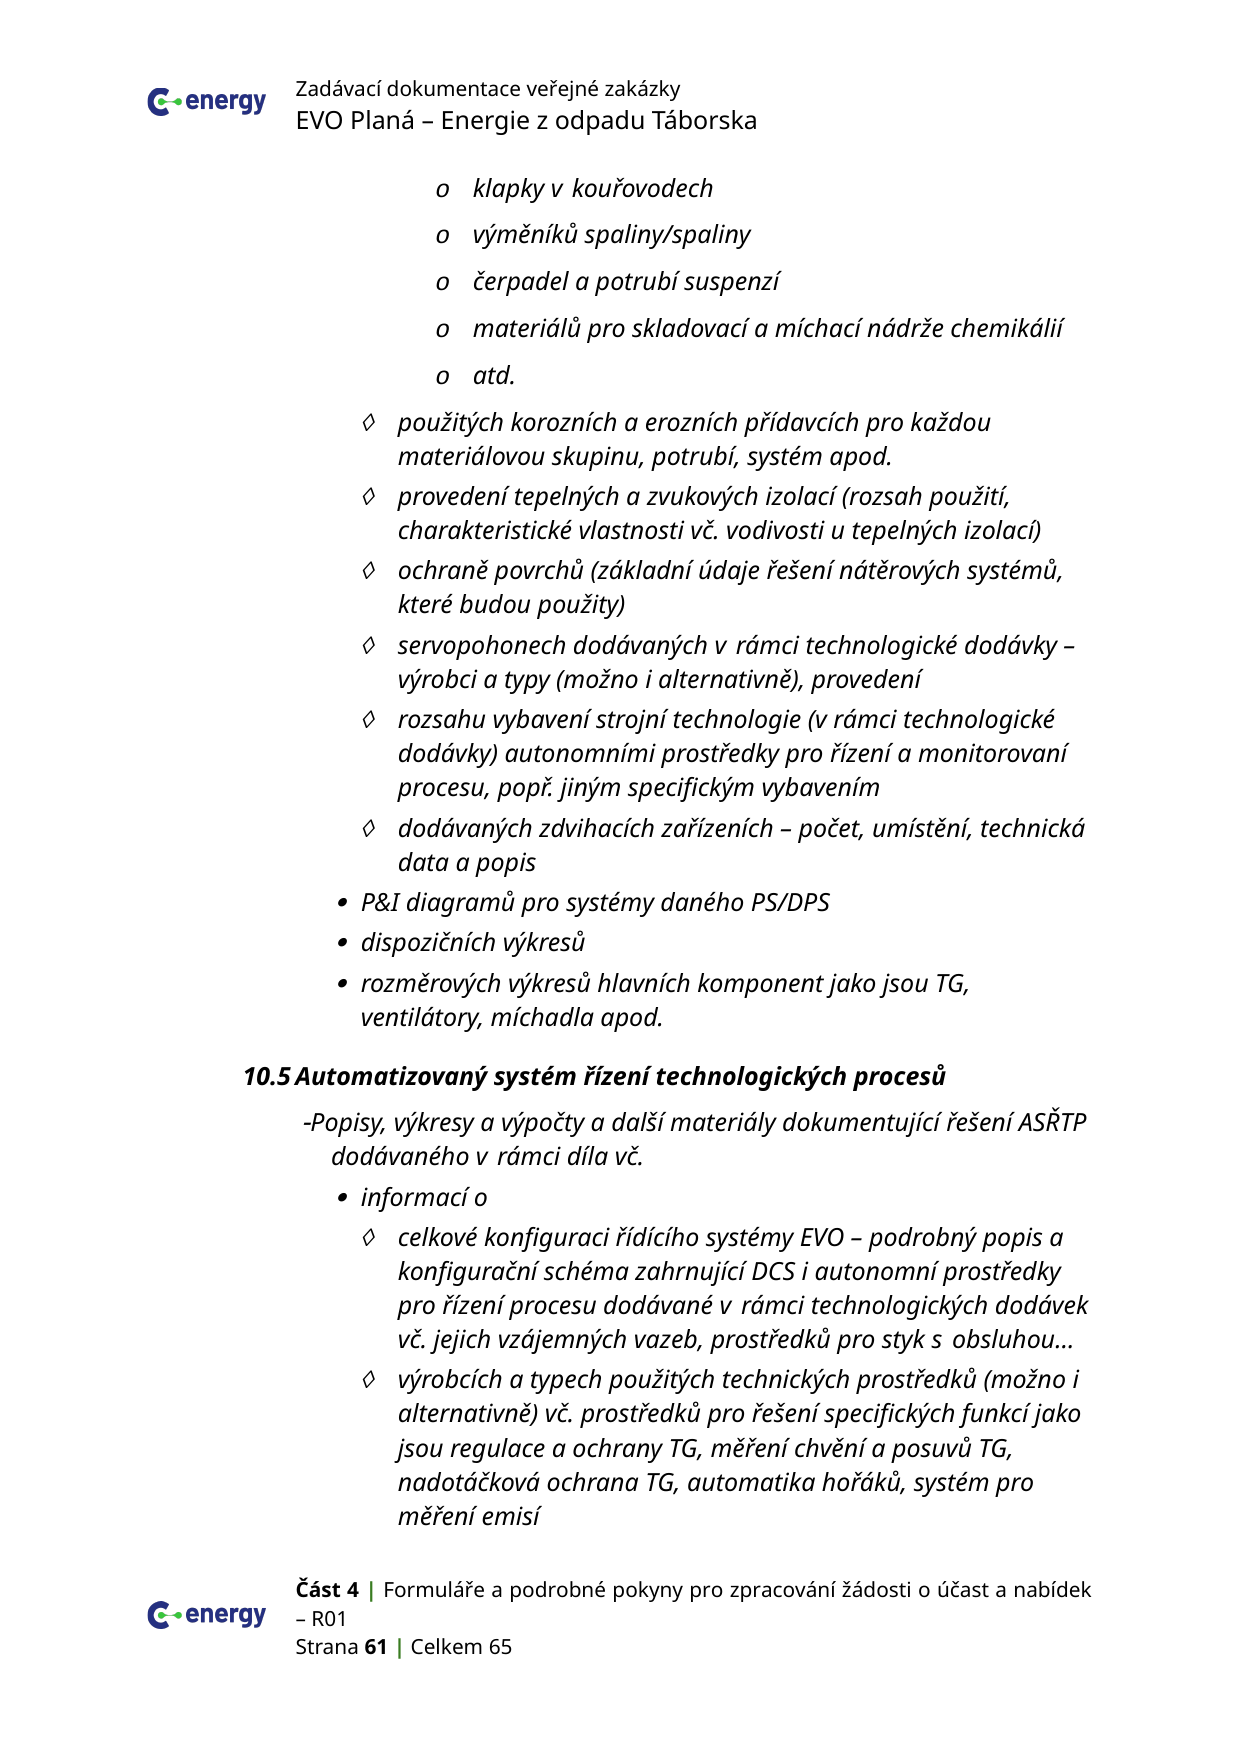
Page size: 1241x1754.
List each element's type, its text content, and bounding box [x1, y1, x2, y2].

list dodávaných zdvihacích zařízeních – počet, umístění, technická data a popis [360, 810, 1092, 878]
list klapky v kouřovodech [435, 170, 1092, 205]
list výrobcích a typech použitých technických prostředků (možno i alternativně) vč. prostředků pro řešení specifických funkcí jako jsou regulace a ochrany TG, měření chvění a posuvů TG, nadotáčková ochrana TG, automatika hořáků, systém pro měření emisí [360, 1362, 1092, 1532]
list použitých korozních a erozních přídavcích pro každou materiálovou skupinu, potrubí, systém apod. [360, 404, 1092, 472]
list čerpadel a potrubí suspenzí [435, 264, 1092, 298]
list servopohonech dodávaných v rámci technologické dodávky – výrobci a typy (možno i alternativně), provedení [360, 627, 1092, 696]
text Popisy, výkresy a výpočty a další materiály dokumentující řešení ASŘTP dodávaného v rámci díla vč. [301, 1105, 1092, 1173]
picture [147, 1601, 266, 1629]
text dispozičních výkresů [336, 925, 1092, 959]
list atd. [435, 357, 1092, 392]
list ochraně povrchů (základní údaje řešení nátěrových systémů, které budou použity) [360, 553, 1092, 621]
list celkové konfiguraci řídícího systémy EVO – podrobný popis a konfigurační schéma zahrnující DCS i autonomní prostředky pro řízení procesu dodávané v rámci technologických dodávek vč. jejich vzájemných vazeb, prostředků pro styk s obsluhou… [360, 1219, 1092, 1356]
list rozsahu vybavení strojní technologie (v rámci technologické dodávky) autonomními prostředky pro řízení a monitorovaní procesu, popř. jiným specifickým vybavením [360, 702, 1092, 804]
picture [147, 88, 266, 116]
text rozměrových výkresů hlavních komponent jako jsou TG, ventilátory, míchadla apod. [336, 965, 1092, 1033]
list provedení tepelných a zvukových izolací (rozsah použití, charakteristické vlastnosti vč. vodivosti u tepelných izolací) [360, 479, 1092, 547]
list výměníků spaliny/spaliny [435, 217, 1092, 251]
list Automatizovaný systém řízení technologických procesů [242, 1058, 1092, 1092]
text informací o [336, 1179, 1092, 1213]
list materiálů pro skladovací a míchací nádrže chemikálií [435, 311, 1092, 345]
text P&I diagramů pro systémy daného PS/DPS [336, 884, 1092, 919]
